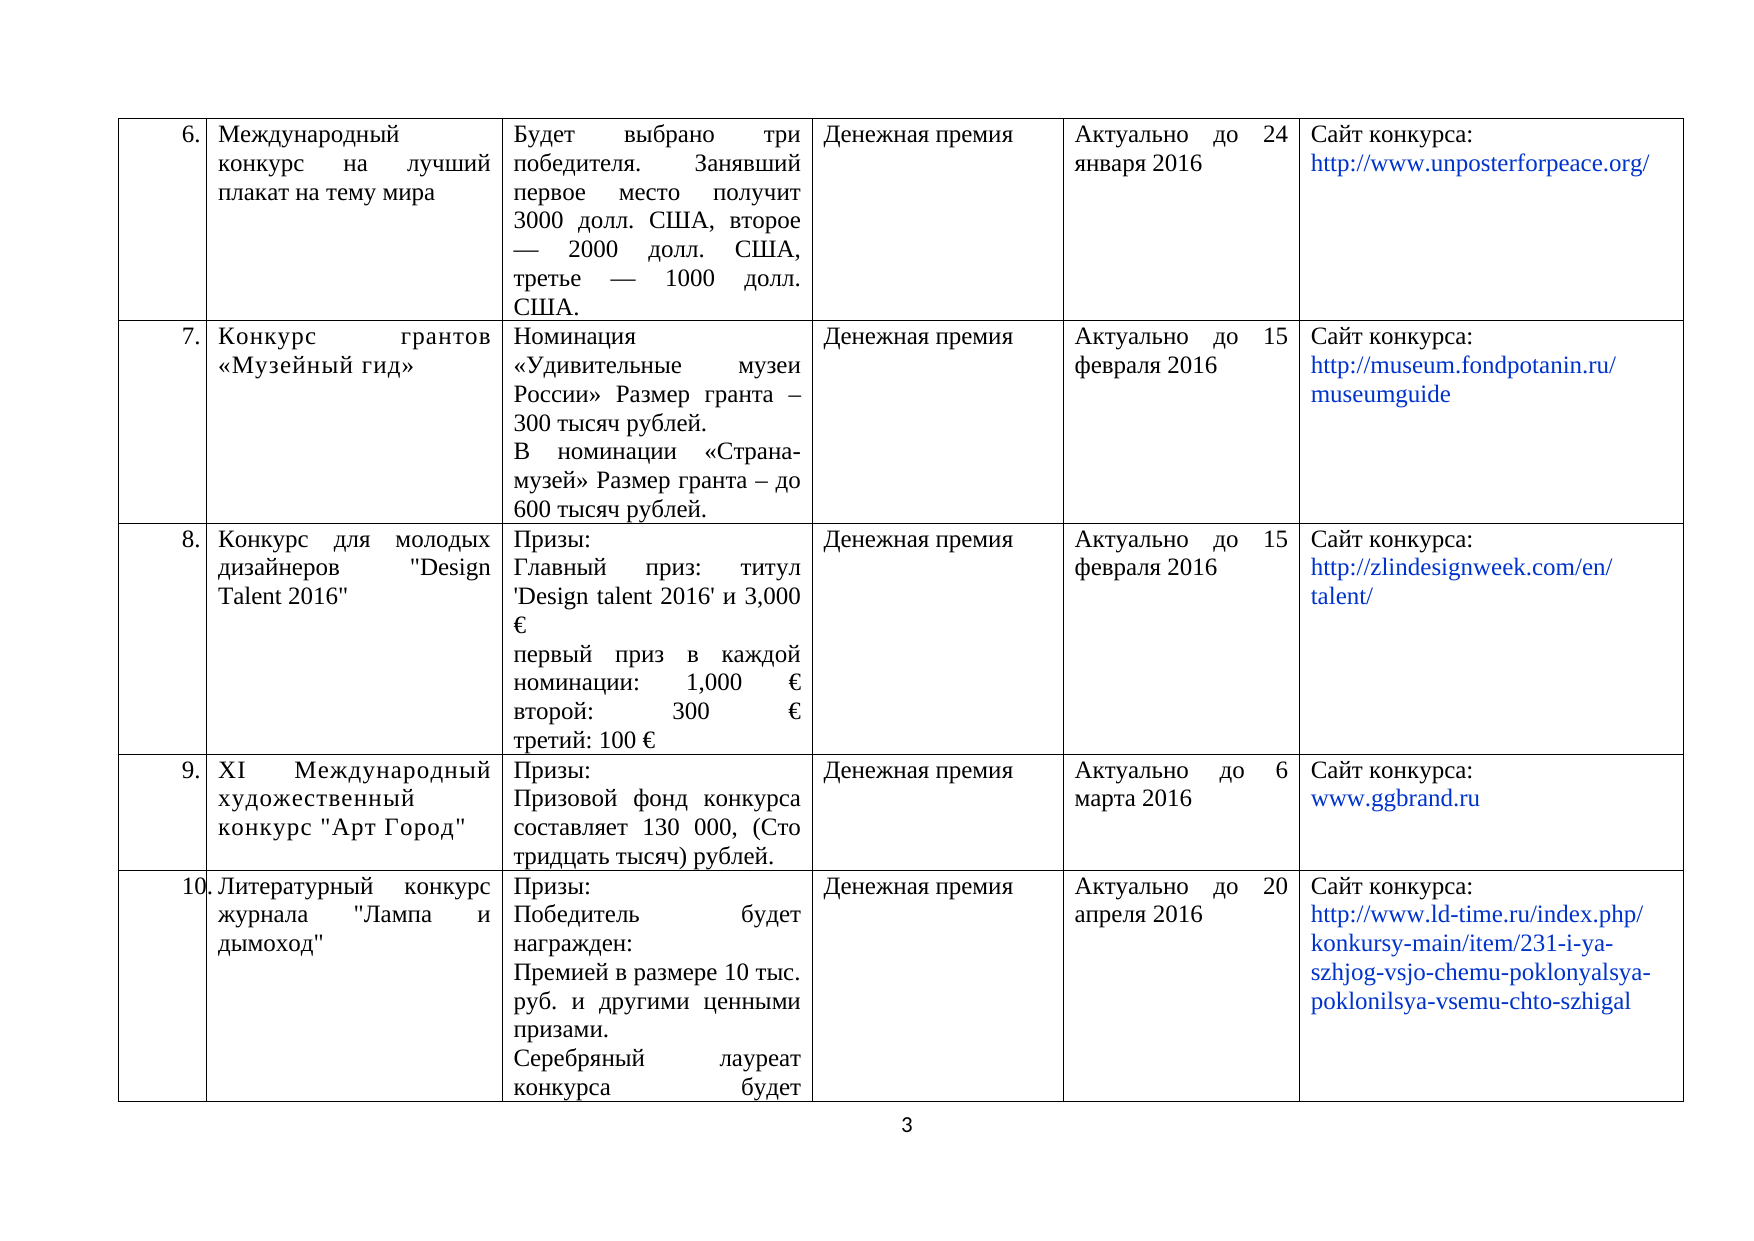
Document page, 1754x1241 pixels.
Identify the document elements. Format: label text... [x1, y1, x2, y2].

table_cell Конкурс для молодых дизайнеров "Design Talent 2016" [207, 524, 502, 754]
table_cell Денежная премия [813, 321, 1063, 523]
table_cell [119, 524, 206, 754]
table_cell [503, 871, 812, 1101]
table_cell Призы: Главный приз: титул 'Design talent 2016' и 3,000 € первый приз в каждой номинации: 1,000 € второй: 300 € третий: 100 € [503, 524, 812, 754]
table_cell [119, 755, 206, 870]
table_cell [119, 321, 206, 523]
table_cell Сайт конкурса: http://museum.fondpotanin.ru/museumguide [1300, 321, 1683, 523]
table_cell Актуально до 15 февраля 2016 [1064, 321, 1299, 523]
table_cell [119, 119, 206, 320]
table_cell Сайт конкурса: www.ggbrand.ru [1300, 755, 1683, 870]
table_cell Актуально до 24 января 2016 [1064, 119, 1299, 320]
table_cell [119, 871, 206, 1101]
table_cell Будет выбрано три победителя. Занявший первое место получит 3000 долл. США, второе — 2000 долл. США, третье — 1000 долл. США. [503, 119, 812, 320]
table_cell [1064, 871, 1299, 1101]
table_cell Актуально до 6 марта 2016 [1064, 755, 1299, 870]
table_cell Денежная премия [813, 871, 1063, 1101]
table_cell Сайт конкурса: http://zlindesignweek.com/en/talent/ [1300, 524, 1683, 754]
table_cell Номинация «Удивительные музеи России» Размер гранта – 300 тысяч рублей. В номинации «Страна-музей» Размер гранта – до 600 тысяч рублей. [503, 321, 812, 523]
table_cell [207, 871, 502, 1101]
table_cell Международный конкурс на лучший плакат на тему мира [207, 119, 502, 320]
table_cell Денежная премия [813, 119, 1063, 320]
table_cell Денежная премия [813, 755, 1063, 870]
table_cell XI Международный художественный конкурс "Арт Город" [207, 755, 502, 870]
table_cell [1300, 871, 1683, 1101]
table_cell Конкурс грантов «Музейный гид» [207, 321, 502, 523]
table_cell Призы: Призовой фонд конкурса составляет 130 000, (Сто тридцать тысяч) рублей. [503, 755, 812, 870]
table_cell Денежная премия [813, 524, 1063, 754]
table_cell Сайт конкурса: http://www.unposterforpeace.org/ [1300, 119, 1683, 320]
table_cell Актуально до 15 февраля 2016 [1064, 524, 1299, 754]
